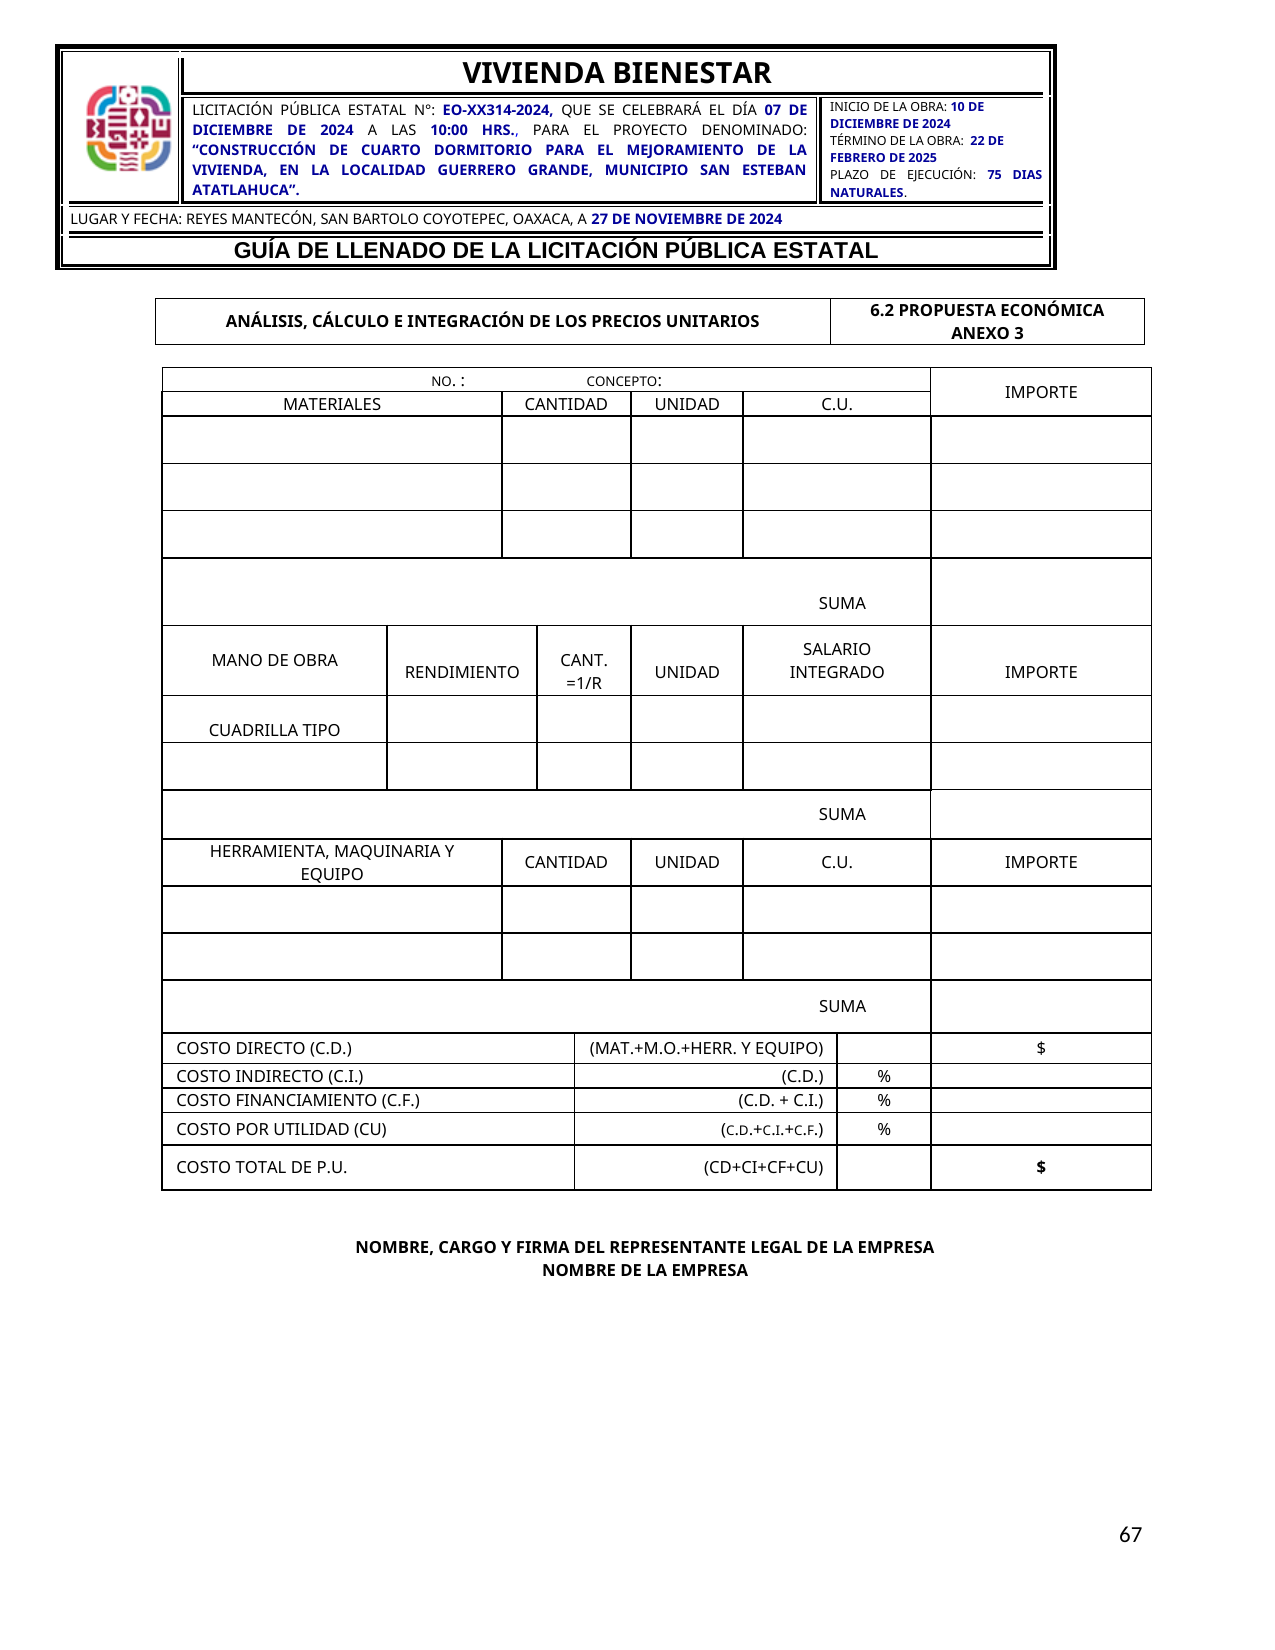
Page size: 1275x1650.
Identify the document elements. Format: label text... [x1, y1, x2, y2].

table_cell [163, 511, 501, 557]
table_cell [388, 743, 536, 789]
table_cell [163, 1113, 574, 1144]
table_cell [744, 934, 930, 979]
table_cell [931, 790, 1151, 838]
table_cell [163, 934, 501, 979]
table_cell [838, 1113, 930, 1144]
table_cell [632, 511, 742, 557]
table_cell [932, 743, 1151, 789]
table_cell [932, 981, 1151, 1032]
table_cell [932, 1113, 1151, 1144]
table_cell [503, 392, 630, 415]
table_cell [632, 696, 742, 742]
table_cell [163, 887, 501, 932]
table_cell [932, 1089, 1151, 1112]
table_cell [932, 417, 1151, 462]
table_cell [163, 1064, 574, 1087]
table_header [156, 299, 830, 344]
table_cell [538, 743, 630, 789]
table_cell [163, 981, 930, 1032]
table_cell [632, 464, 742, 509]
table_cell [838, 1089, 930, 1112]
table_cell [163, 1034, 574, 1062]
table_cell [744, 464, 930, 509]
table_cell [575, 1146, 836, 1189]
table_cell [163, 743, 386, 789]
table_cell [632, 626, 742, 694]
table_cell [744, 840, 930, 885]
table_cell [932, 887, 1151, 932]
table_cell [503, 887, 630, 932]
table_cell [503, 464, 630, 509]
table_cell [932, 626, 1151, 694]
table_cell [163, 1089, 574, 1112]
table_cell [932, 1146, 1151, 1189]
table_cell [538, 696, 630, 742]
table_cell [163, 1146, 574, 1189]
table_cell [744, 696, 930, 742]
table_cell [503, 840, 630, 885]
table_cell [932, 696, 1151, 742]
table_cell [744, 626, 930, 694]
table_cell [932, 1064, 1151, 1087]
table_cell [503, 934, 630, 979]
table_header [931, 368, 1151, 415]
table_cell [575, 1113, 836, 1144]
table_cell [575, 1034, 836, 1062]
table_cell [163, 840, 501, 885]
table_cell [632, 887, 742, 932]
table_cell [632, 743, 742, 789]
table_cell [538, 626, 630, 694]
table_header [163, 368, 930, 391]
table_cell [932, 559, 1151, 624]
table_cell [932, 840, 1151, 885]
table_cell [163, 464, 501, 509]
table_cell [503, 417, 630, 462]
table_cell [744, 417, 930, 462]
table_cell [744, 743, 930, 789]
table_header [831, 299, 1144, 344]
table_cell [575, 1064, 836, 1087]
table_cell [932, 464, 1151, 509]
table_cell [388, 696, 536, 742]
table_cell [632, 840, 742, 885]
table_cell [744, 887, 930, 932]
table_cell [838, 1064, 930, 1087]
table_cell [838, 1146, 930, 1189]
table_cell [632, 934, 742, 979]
text NOMBRE, CARGO Y FIRMA DEL REPRESENTANTE LEGAL DE LA EMPRESA [148, 1236, 1142, 1259]
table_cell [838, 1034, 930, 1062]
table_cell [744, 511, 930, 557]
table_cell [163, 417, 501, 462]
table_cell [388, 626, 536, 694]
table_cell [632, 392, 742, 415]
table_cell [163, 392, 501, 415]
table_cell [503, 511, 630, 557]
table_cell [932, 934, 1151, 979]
picture [75, 77, 178, 177]
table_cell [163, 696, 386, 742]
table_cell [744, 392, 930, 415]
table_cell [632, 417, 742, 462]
text NOMBRE DE LA EMPRESA [148, 1259, 1142, 1281]
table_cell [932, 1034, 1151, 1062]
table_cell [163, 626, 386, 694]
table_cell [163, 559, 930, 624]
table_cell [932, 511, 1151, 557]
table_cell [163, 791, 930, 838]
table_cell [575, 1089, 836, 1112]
